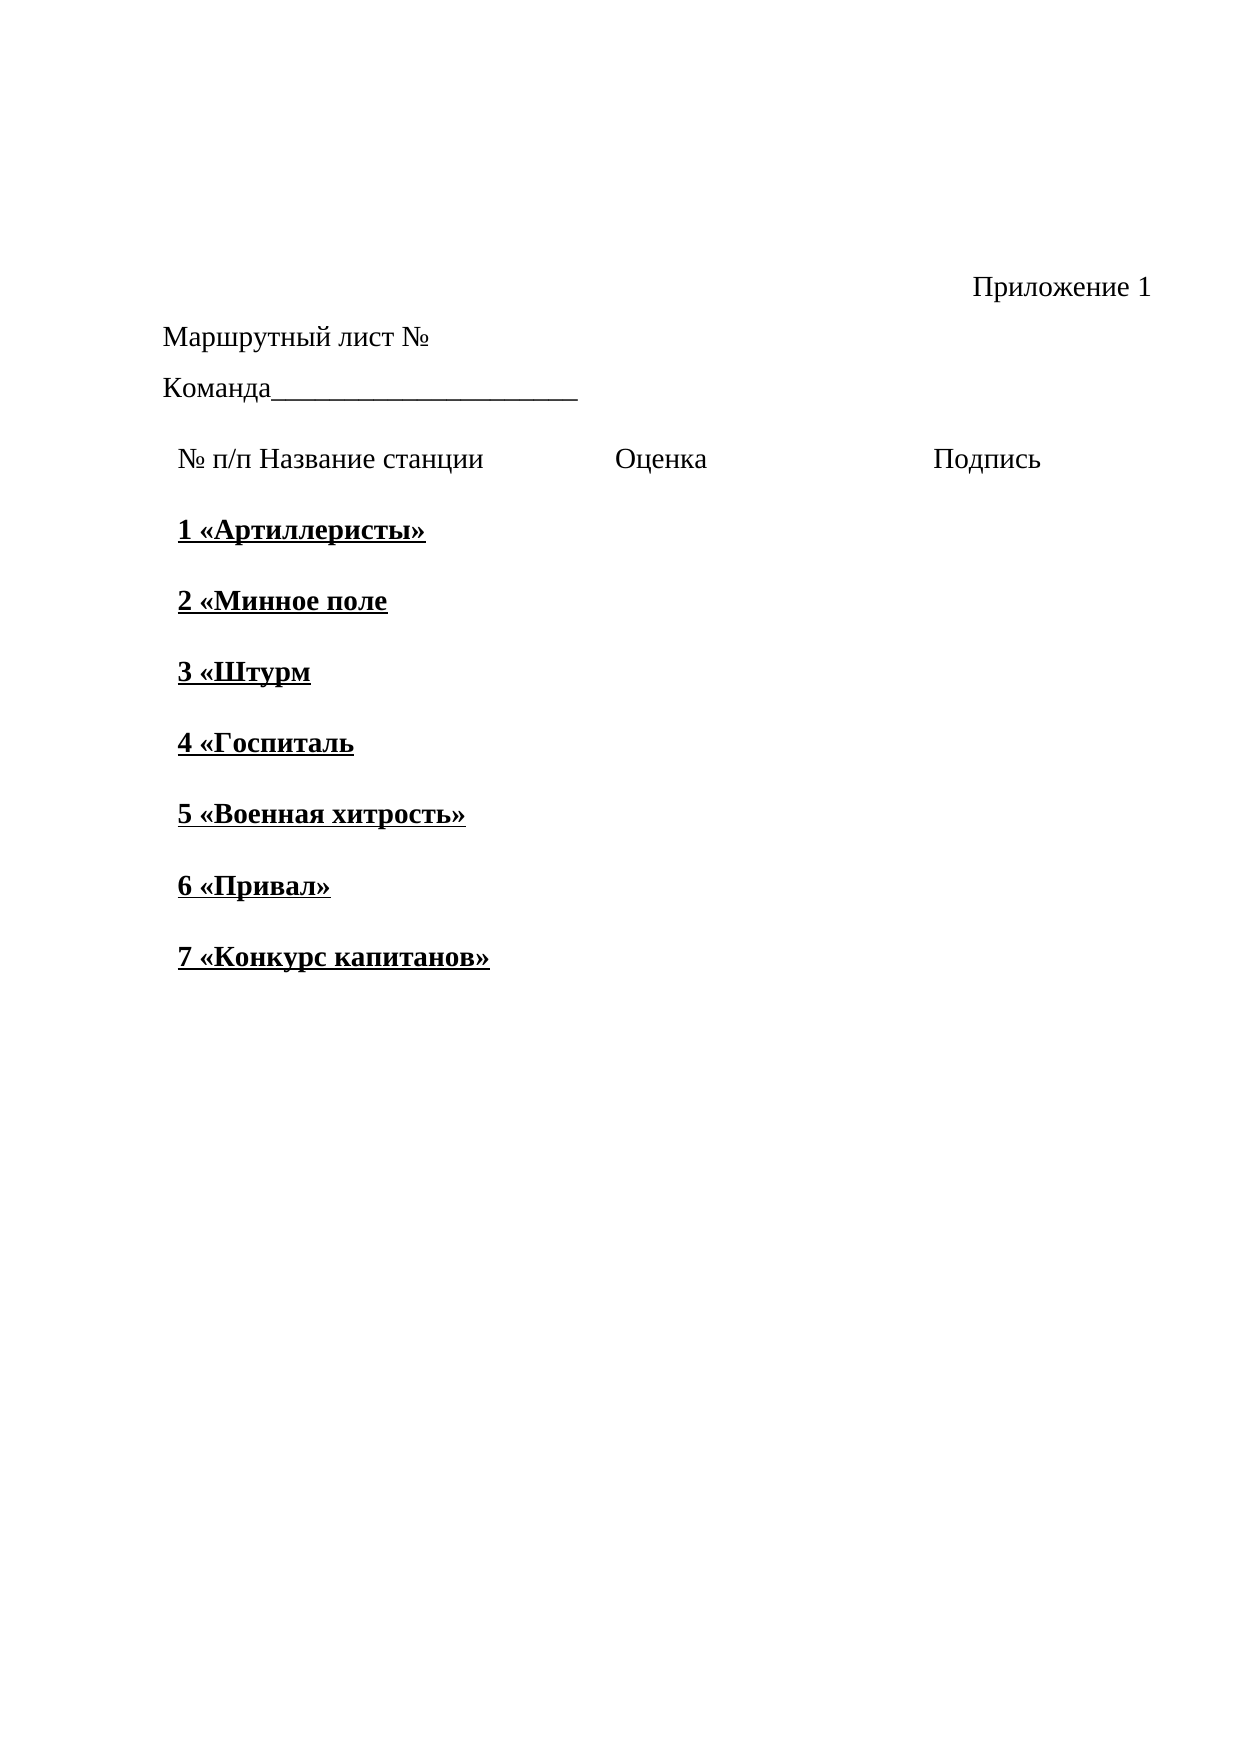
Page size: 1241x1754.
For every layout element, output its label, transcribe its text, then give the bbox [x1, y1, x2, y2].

text 7 «Конкурс капитанов» [177, 939, 1152, 972]
text 5 «Военная хитрость» [177, 797, 1152, 830]
text Маршрутный лист № [88, 319, 1152, 353]
text 3 «Штурм [177, 654, 1152, 688]
text 1 «Артиллеристы» [177, 512, 1152, 546]
text Приложение 1 [88, 269, 1152, 303]
text 6 «Привал» [177, 868, 1152, 901]
text 4 «Госпиталь [177, 725, 1152, 759]
text № п/п Название станции Оценка Подпись [177, 441, 1152, 474]
text 2 «Минное поле [177, 583, 1152, 617]
text Команда_____________________ [88, 370, 1152, 403]
